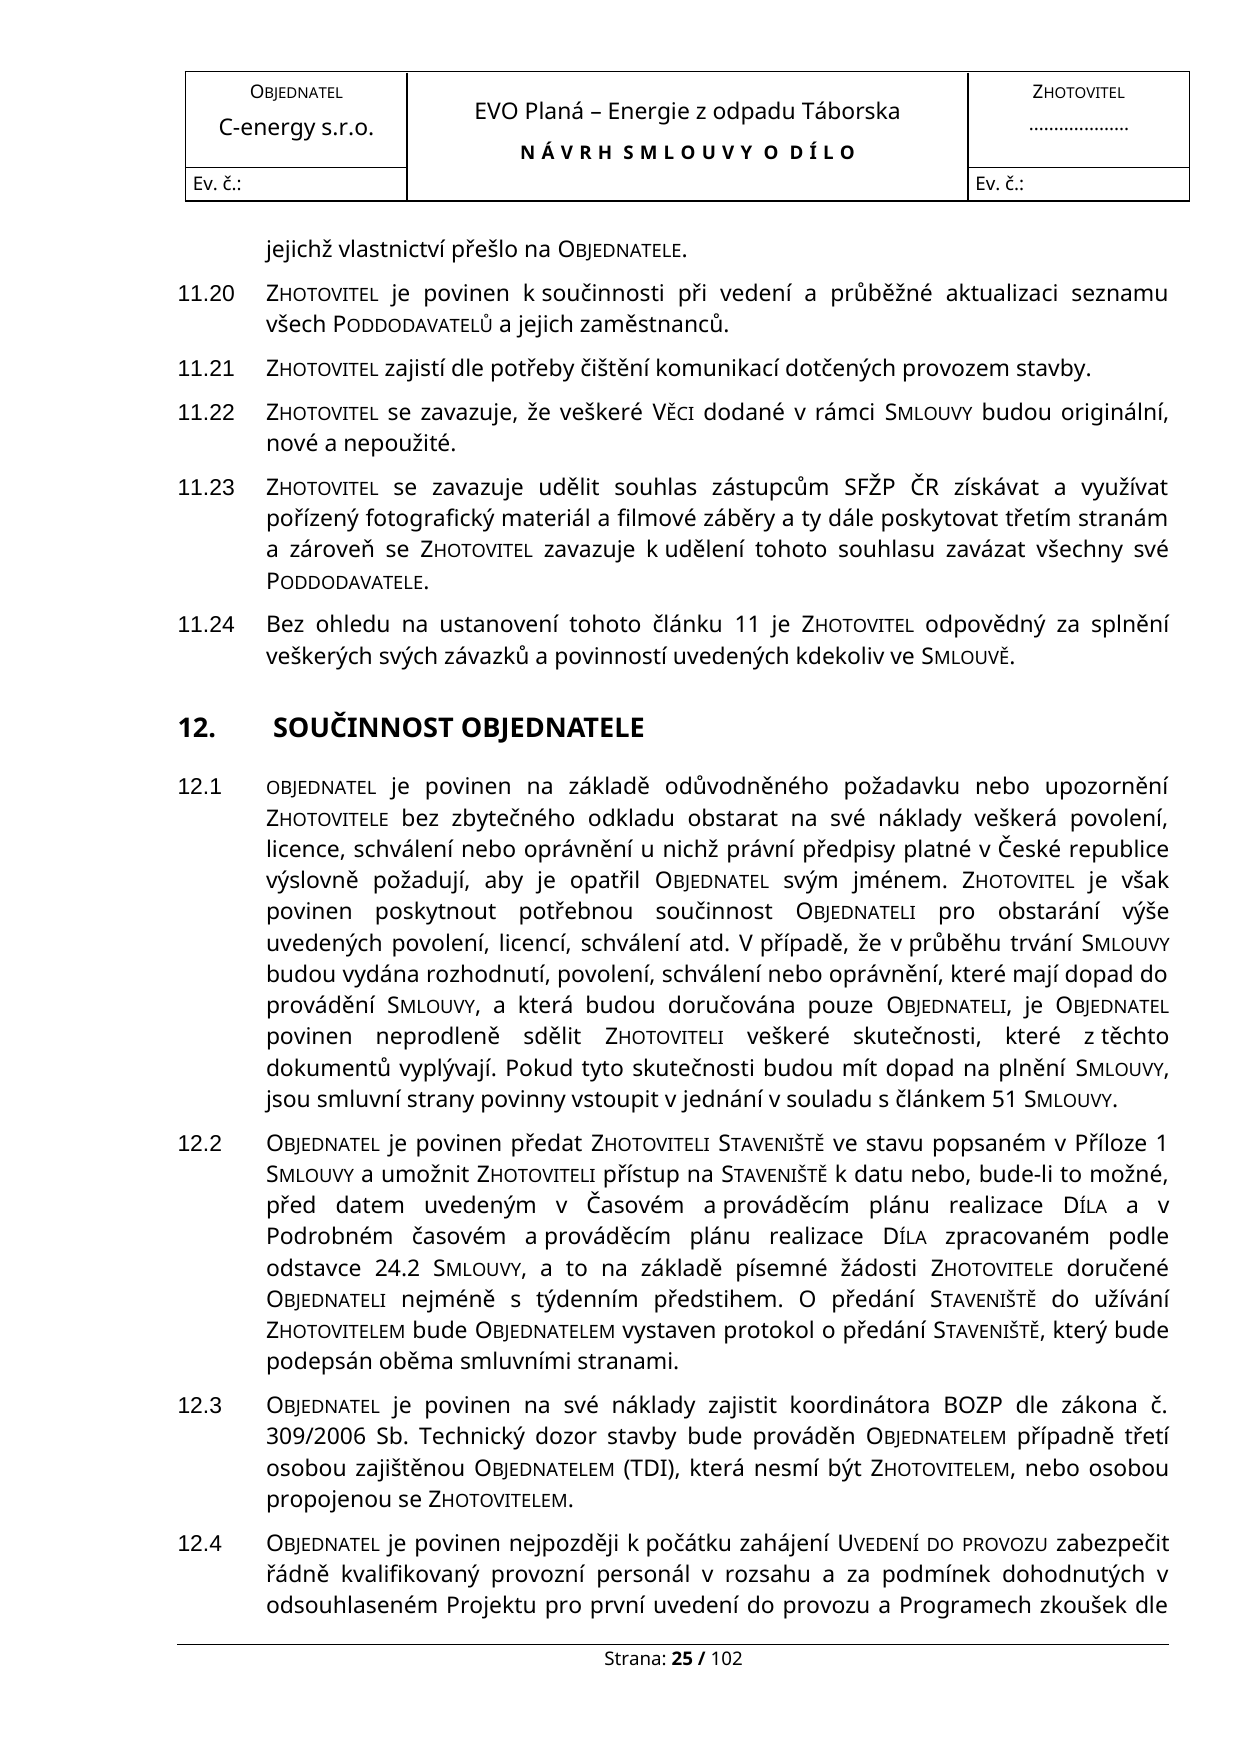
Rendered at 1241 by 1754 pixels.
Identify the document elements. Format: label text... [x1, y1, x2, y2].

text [177, 1526, 1169, 1620]
text Objednatel je povinen na své náklady zajistit koordinátora BOZP dle zákona č. 309/2006 Sb. Technický dozor stavby bude prováděn Objednatelem případně třetí osobou zajištěnou Objednatelem (TDI), která nesmí být Zhotovitelem, nebo osobou propojenou se Zhotovitelem. [177, 1389, 1169, 1514]
text Bez ohledu na ustanovení tohoto článku 11 je Zhotovitel odpovědný za splnění veškerých svých závazků a povinností uvedených kdekoliv ve Smlouvě. [177, 608, 1169, 671]
subtitle součinnost objednatele [177, 708, 1169, 745]
text Zhotovitel se zavazuje udělit souhlas zástupcům SFŽP ČR získávat a využívat pořízený fotografický materiál a filmové záběry a ty dále poskytovat třetím stranám a zároveň se Zhotovitel zavazuje k udělení tohoto souhlasu zavázat všechny své Poddodavatele. [177, 471, 1169, 596]
text objednatel je povinen na základě odůvodněného požadavku nebo upozornění Zhotovitele bez zbytečného odkladu obstarat na své náklady veškerá povolení, licence, schválení nebo oprávnění u nichž právní předpisy platné v České republice výslovně požadují, aby je opatřil Objednatel svým jménem. Zhotovitel je však povinen poskytnout potřebnou součinnost Objednateli pro obstarání výše uvedených povolení, licencí, schválení atd. V případě, že v průběhu trvání Smlouvy budou vydána rozhodnutí, povolení, schválení nebo oprávnění, které mají dopad do provádění Smlouvy, a která budou doručována pouze Objednateli, je Objednatel povinen neprodleně sdělit Zhotoviteli veškeré skutečnosti, které z těchto dokumentů vyplývají. Pokud tyto skutečnosti budou mít dopad na plnění Smlouvy, jsou smluvní strany povinny vstoupit v jednání v souladu s článkem 51 Smlouvy. [177, 770, 1169, 1114]
text Objednatel je povinen předat Zhotoviteli Staveniště ve stavu popsaném v Příloze 1 Smlouvy a umožnit Zhotoviteli přístup na Staveniště k datu nebo, bude-li to možné, před datem uvedeným v Časovém a prováděcím plánu realizace Díla a v Podrobném časovém a prováděcím plánu realizace Díla zpracovaném podle odstavce 24.2 Smlouvy, a to na základě písemné žádosti Zhotovitele doručené Objednateli nejméně s týdenním předstihem. O předání Staveniště do užívání Zhotovitelem bude Objednatelem vystaven protokol o předání Staveniště, který bude podepsán oběma smluvními stranami. [177, 1126, 1169, 1376]
text Zhotovitel se zavazuje, že veškeré Věci dodané v rámci Smlouvy budou originální, nové a nepoužité. [177, 396, 1169, 458]
text Zhotovitel zajistí dle potřeby čištění komunikací dotčených provozem stavby. [177, 352, 1169, 383]
text Zhotovitel je povinen k součinnosti při vedení a průběžné aktualizaci seznamu všech Poddodavatelů a jejich zaměstnanců. [177, 277, 1169, 339]
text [177, 233, 1169, 264]
